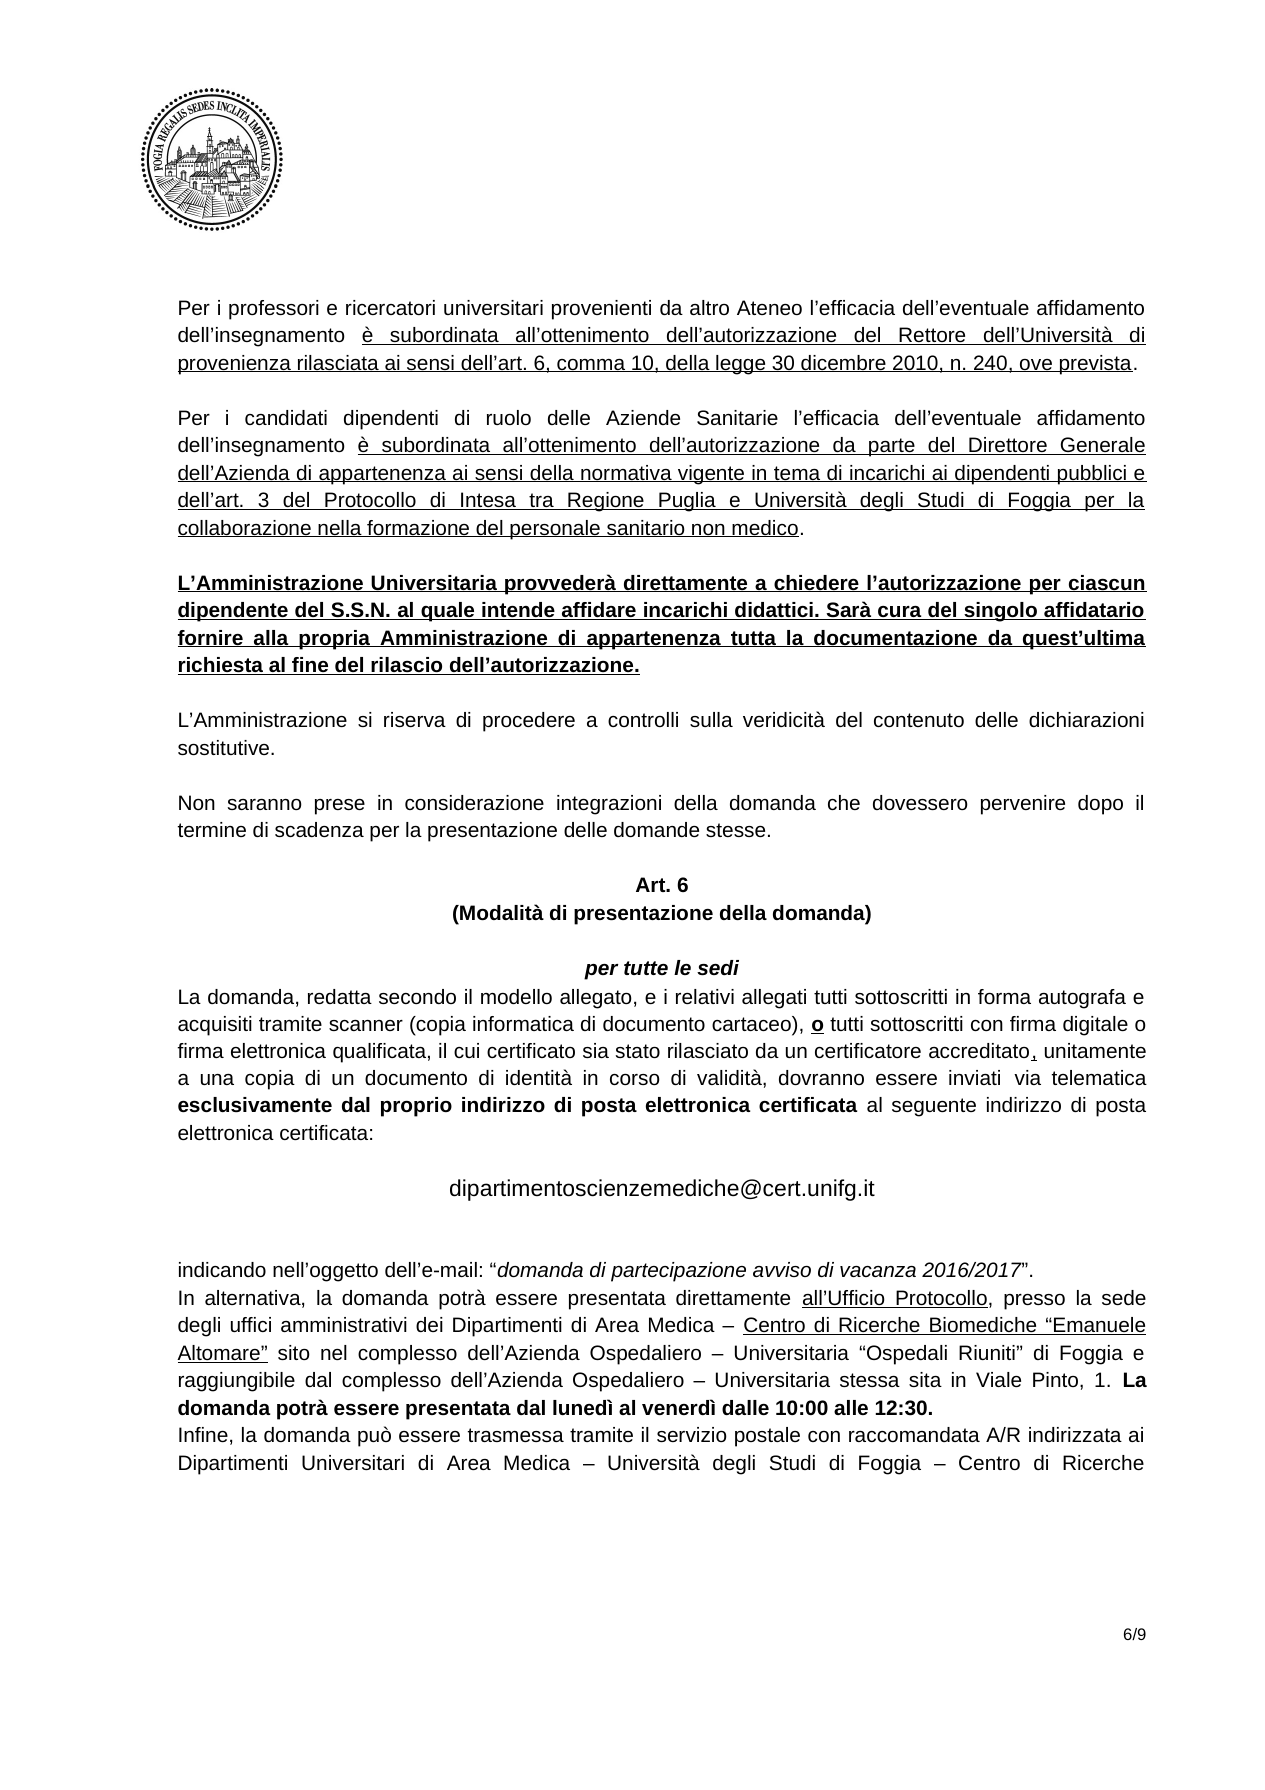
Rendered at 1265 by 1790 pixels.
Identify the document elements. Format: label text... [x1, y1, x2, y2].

text Art. 6 [177, 873, 1146, 897]
picture [118, 88, 1182, 284]
text L’Amministrazione Universitaria provvederà direttamente a chiedere l’autorizzazione per ciascun dipendente del S.S.N. al quale intende affidare incarichi didattici. Sarà cura del singolo affidatario fornire alla propria Amministrazione di appartenenza tutta la documentazione da quest’ultima richiesta al fine del rilascio dell’autorizzazione. [177, 647, 1146, 677]
text La domanda, redatta secondo il modello allegato, e i relativi allegati tutti sottoscritti in forma autografa e acquisiti tramite scanner (copia informatica di documento cartaceo), o tutti sottoscritti con firma digitale o firma elettronica qualificata, il cui certificato sia stato rilasciato da un certificatore accreditato, unitamente a una copia di un documento di identità in corso di validità, dovranno essere inviati via telematica esclusivamente dal proprio indirizzo di posta elettronica certificata al seguente indirizzo di posta elettronica certificata: [177, 983, 1146, 1145]
text (Modalità di presentazione della domanda) [177, 900, 1146, 924]
text dipartimentoscienzemediche@cert.unifg.it [177, 1174, 1146, 1202]
text indicando nell’oggetto dell’e-mail: “domanda di partecipazione avviso di vacanza 2016/2017”. [177, 1258, 1146, 1282]
text In alternativa, la domanda potrà essere presentata direttamente all’Ufficio Protocollo, presso la sede degli uffici amministrativi dei Dipartimenti di Area Medica – Centro di Ricerche Biomediche “Emanuele Altomare” sito nel complesso dell’Azienda Ospedaliero – Universitaria “Ospedali Riuniti” di Foggia e raggiungibile dal complesso dell’Azienda Ospedaliero – Universitaria stessa sita in Viale Pinto, 1. La domanda potrà essere presentata dal lunedì al venerdì dalle 10:00 alle 12:30. [177, 1286, 1146, 1420]
text Per i candidati dipendenti di ruolo delle Aziende Sanitarie l’efficacia dell’eventuale affidamento dell’insegnamento è subordinata all’ottenimento dell’autorizzazione da parte del Direttore Generale dell’Azienda di appartenenza ai sensi della normativa vigente in tema di incarichi ai dipendenti pubblici e dell’art. 3 del Protocollo di Intesa tra Regione Puglia e Università degli Studi di Foggia per la collaborazione nella formazione del personale sanitario non medico. [177, 405, 1146, 481]
text Non saranno prese in considerazione integrazioni della domanda che dovessero pervenire dopo il termine di scadenza per la presentazione delle domande stesse. [177, 790, 1146, 842]
text Per i candidati dipendenti di ruolo delle Aziende Sanitarie l’efficacia dell’eventuale affidamento dell’insegnamento è subordinata all’ottenimento dell’autorizzazione da parte del Direttore Generale dell’Azienda di appartenenza ai sensi della normativa vigente in tema di incarichi ai dipendenti pubblici e dell’art. 3 del Protocollo di Intesa tra Regione Puglia e Università degli Studi di Foggia per la collaborazione nella formazione del personale sanitario non medico. [177, 482, 1146, 539]
text Per i professori e ricercatori universitari provenienti da altro Ateneo l’efficacia dell’eventuale affidamento dell’insegnamento è subordinata all’ottenimento dell’autorizzazione del Rettore dell’Università di provenienza rilasciata ai sensi dell’art. 6, comma 10, della legge 30 dicembre 2010, n. 240, ove prevista. [177, 295, 1146, 374]
text L’Amministrazione Universitaria provvederà direttamente a chiedere l’autorizzazione per ciascun dipendente del S.S.N. al quale intende affidare incarichi didattici. Sarà cura del singolo affidatario fornire alla propria Amministrazione di appartenenza tutta la documentazione da quest’ultima richiesta al fine del rilascio dell’autorizzazione. [177, 620, 1146, 646]
text L’Amministrazione Universitaria provvederà direttamente a chiedere l’autorizzazione per ciascun dipendente del S.S.N. al quale intende affidare incarichi didattici. Sarà cura del singolo affidatario fornire alla propria Amministrazione di appartenenza tutta la documentazione da quest’ultima richiesta al fine del rilascio dell’autorizzazione. [177, 592, 1146, 619]
text per tutte le sedi [177, 955, 1146, 979]
text L’Amministrazione si riserva di procedere a controlli sulla veridicità del contenuto delle dichiarazioni sostitutive. [177, 708, 1146, 759]
